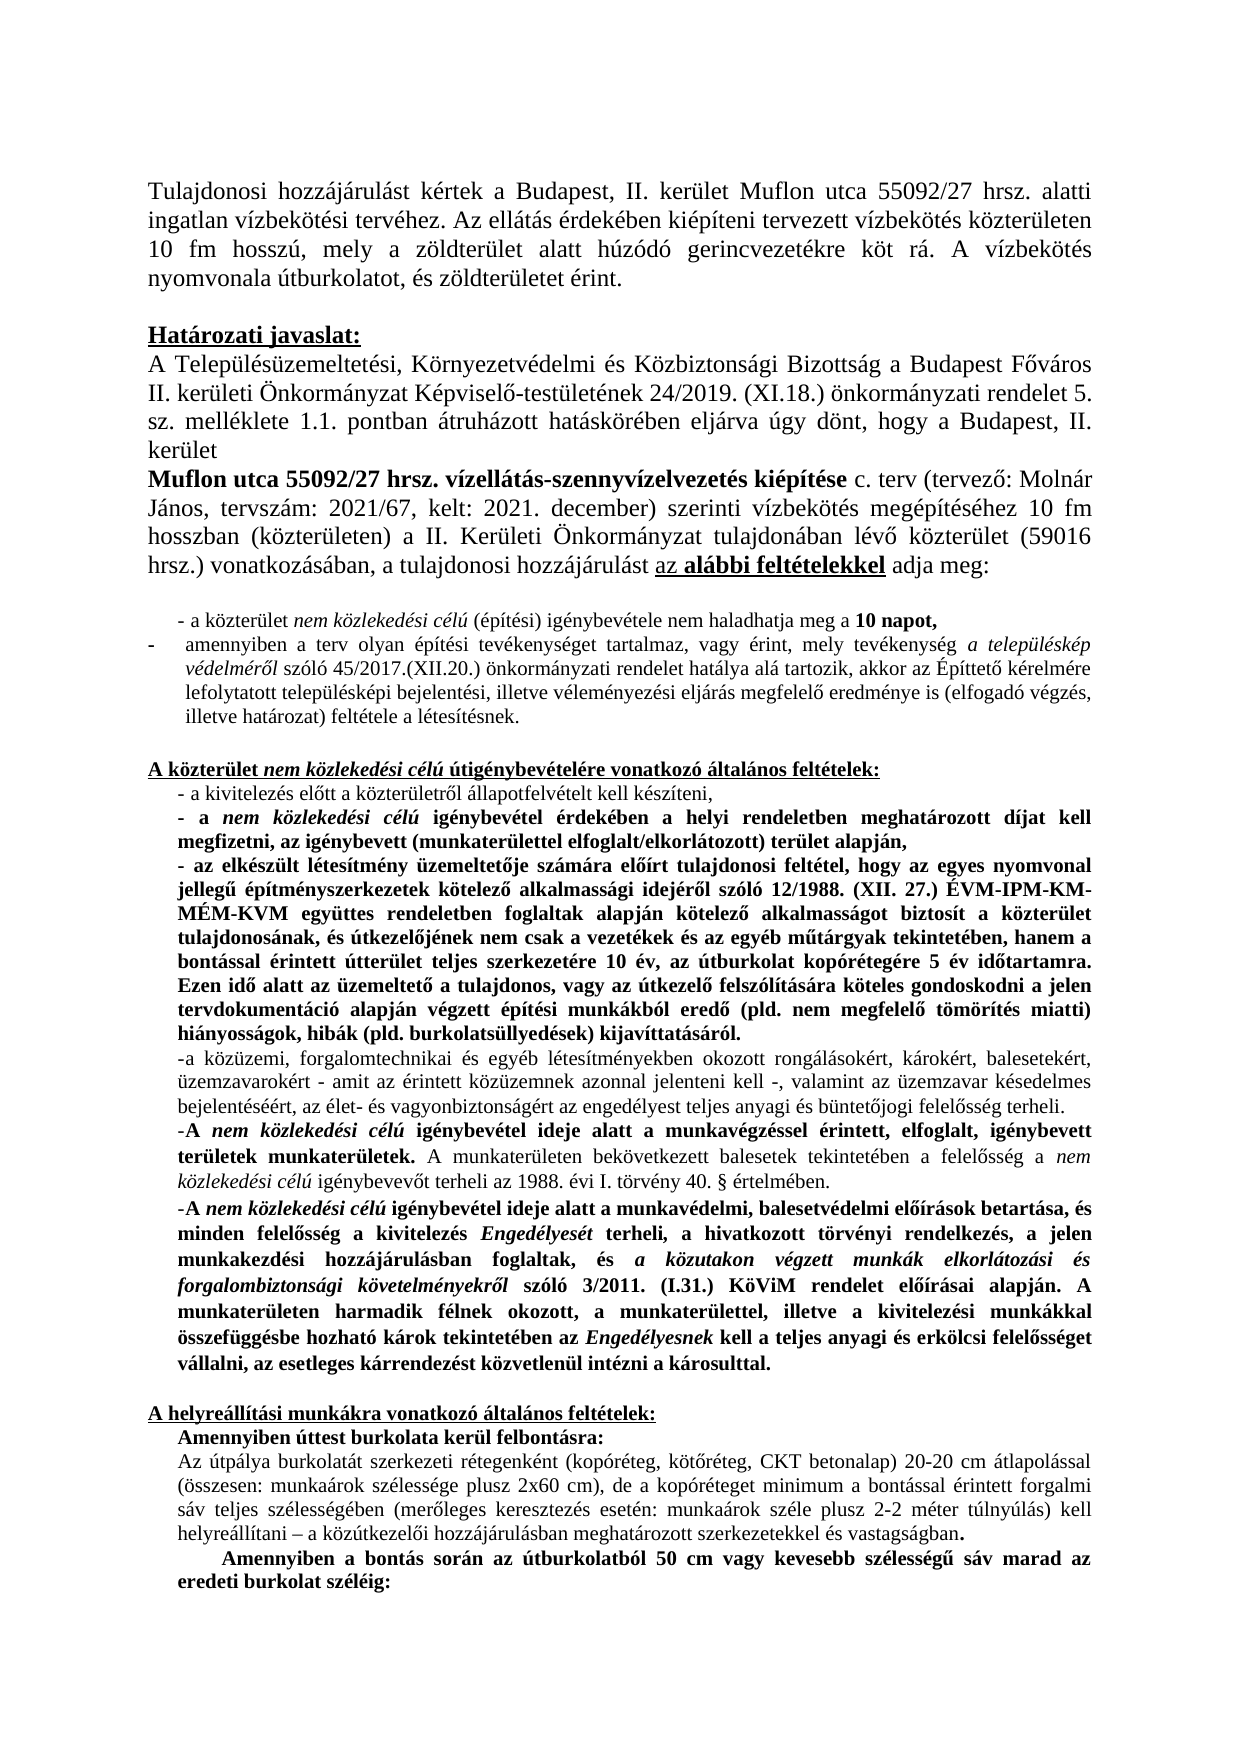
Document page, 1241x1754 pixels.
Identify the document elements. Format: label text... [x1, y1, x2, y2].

text A Településüzemeltetési, Környezetvédelmi és Közbiztonsági Bizottság a Budapest Főváros II. kerületi Önkormányzat Képviselő-testületének 24/2019. (XI.18.) önkormányzati rendelet 5. sz. melléklete 1.1. pontban átruházott hatáskörében eljárva úgy dönt, hogy a Budapest, II. kerület [148, 349, 1093, 464]
list a közüzemi, forgalomtechnikai és egyéb létesítményekben okozott rongálásokért, károkért, balesetekért, üzemzavarokért - amit az érintett közüzemnek azonnal jelenteni kell -, valamint az üzemzavar késedelmes bejelentéséért, az élet- és vagyonbiztonságért az engedélyest teljes anyagi és büntetőjogi felelősség terheli. [177, 1045, 1093, 1118]
list A nem közlekedési célú igénybevétel ideje alatt a munkavégzéssel érintett, elfoglalt, igénybevett területek munkaterületek. A munkaterületen bekövetkezett balesetek tekintetében a felelősség a nem közlekedési célú igénybevevőt terheli az 1988. évi I. törvény 40. § értelmében. [177, 1118, 1093, 1193]
text Tulajdonosi hozzájárulást kértek a Budapest, II. kerület Muflon utca 55092/27 hrsz. alatti ingatlan vízbekötési tervéhez. Az ellátás érdekében kiépíteni tervezett vízbekötés közterületen 10 fm hosszú, mely a zöldterület alatt húzódó gerincvezetékre köt rá. A vízbekötés nyomvonala útburkolatot, és zöldterületet érint. [148, 176, 1093, 291]
list a nem közlekedési célú igénybevétel érdekében a helyi rendeletben meghatározott díjat kell megfizetni, az igénybevett (munkaterülettel elfoglalt/elkorlátozott) terület alapján, [177, 805, 1093, 853]
list amennyiben a terv olyan építési tevékenységet tartalmaz, vagy érint, mely tevékenység a településkép védelméről szóló 45/2017.(XII.20.) önkormányzati rendelet hatálya alá tartozik, akkor az Építtető kérelmére lefolytatott településképi bejelentési, illetve véleményezési eljárás megfelelő eredménye is (elfogadó végzés, illetve határozat) feltétele a létesítésnek. [148, 632, 1093, 728]
list A nem közlekedési célú igénybevétel ideje alatt a munkavédelmi, balesetvédelmi előírások betartása, és minden felelősség a kivitelezés Engedélyesét terheli, a hivatkozott törvényi rendelkezés, a jelen munkakezdési hozzájárulásban foglaltak, és a közutakon végzett munkák elkorlátozási és forgalombiztonsági követelményekről szóló 3/2011. (I.31.) KöViM rendelet előírásai alapján. A munkaterületen harmadik félnek okozott, a munkaterülettel, illetve a kivitelezési munkákkal összefüggésbe hozható károk tekintetében az Engedélyesnek kell a teljes anyagi és erkölcsi felelősséget vállalni, az esetleges kárrendezést közvetlenül intézni a károsulttal. [177, 1195, 1093, 1375]
text Az útpálya burkolatát szerkezeti rétegenként (kopóréteg, kötőréteg, CKT betonalap) 20-20 cm átlapolással (összesen: munkaárok szélessége plusz 2x60 cm), de a kopóréteget minimum a bontással érintett forgalmi sáv teljes szélességében (merőleges keresztezés esetén: munkaárok széle plusz 2-2 méter túlnyúlás) kell helyreállítani – a közútkezelői hozzájárulásban meghatározott szerkezetekkel és vastagságban. [177, 1449, 1093, 1545]
list a közterület nem közlekedési célú (építési) igénybevétele nem haladhatja meg a 10 napot, [177, 608, 1093, 632]
text Muflon utca 55092/27 hrsz. vízellátás-szennyvízelvezetés kiépítése c. terv (tervező: Molnár János, tervszám: 2021/67, kelt: 2021. december) szerinti vízbekötés megépítéséhez 10 fm hosszban (közterületen) a II. Kerületi Önkormányzat tulajdonában lévő közterület (59016 hrsz.) vonatkozásában, a tulajdonosi hozzájárulást az alábbi feltételekkel adja meg: [148, 464, 1093, 579]
text A helyreállítási munkákra vonatkozó általános feltételek: [148, 1401, 1093, 1425]
text Amennyiben úttest burkolata kerül felbontásra: [177, 1425, 1093, 1449]
text A közterület nem közlekedési célú útigénybevételére vonatkozó általános feltételek: [148, 757, 1093, 781]
text Határozati javaslat: [148, 320, 1093, 349]
list az elkészült létesítmény üzemeltetője számára előírt tulajdonosi feltétel, hogy az egyes nyomvonal jellegű építményszerkezetek kötelező alkalmassági idejéről szóló 12/1988. (XII. 27.) ÉVM-IPM-KM-MÉM-KVM együttes rendeletben foglaltak alapján kötelező alkalmasságot biztosít a közterület tulajdonosának, és útkezelőjének nem csak a vezetékek és az egyéb műtárgyak tekintetében, hanem a bontással érintett útterület teljes szerkezetére 10 év, az útburkolat kopórétegére 5 év időtartamra. Ezen idő alatt az üzemeltető a tulajdonos, vagy az útkezelő felszólítására köteles gondoskodni a jelen tervdokumentáció alapján végzett építési munkákból eredő (pld. nem megfelelő tömörítés miatti) hiányosságok, hibák (pld. burkolatsüllyedések) kijavíttatásáról. [177, 853, 1093, 1045]
text Amennyiben a bontás során az útburkolatból 50 cm vagy kevesebb szélességű sáv marad az eredeti burkolat széléig: [177, 1545, 1093, 1593]
list a kivitelezés előtt a közterületről állapotfelvételt kell készíteni, [177, 781, 1093, 805]
